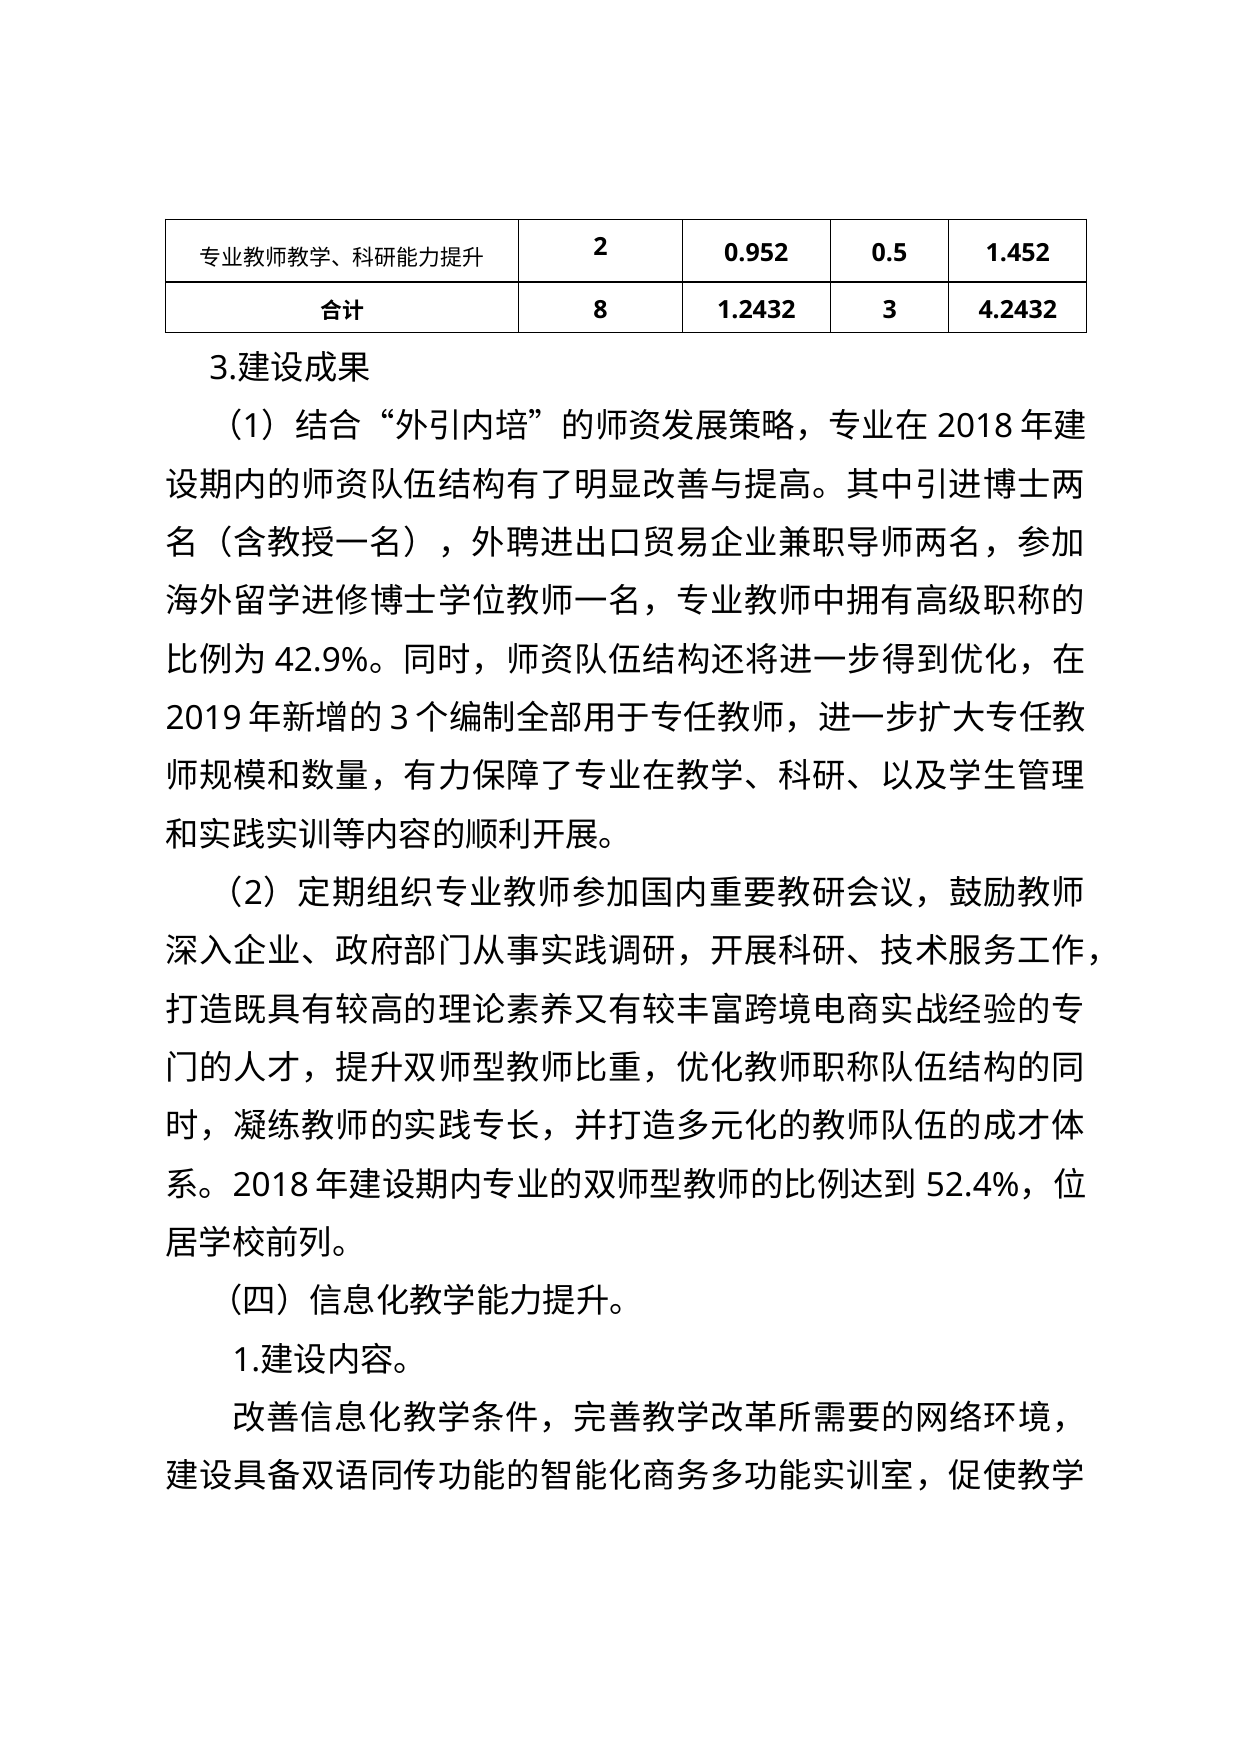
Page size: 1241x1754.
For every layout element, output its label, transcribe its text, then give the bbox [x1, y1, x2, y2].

table_cell 合计 [166, 283, 518, 332]
table_cell 1.452 [949, 220, 1086, 281]
text （1）结合“外引内培”的师资发展策略，专业在2018年建设期内的师资队伍结构有了明显改善与提高。其中引进博士两名（含教授一名），外聘进出口贸易企业兼职导师两名，参加海外留学进修博士学位教师一名，专业教师中拥有高级职称的比例为42.9%。同时，师资队伍结构还将进一步得到优化，在2019年新增的3个编制全部用于专任教师，进一步扩大专任教师规模和数量，有力保障了专业在教学、科研、以及学生管理和实践实训等内容的顺利开展。 [165, 391, 1087, 858]
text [165, 1383, 1087, 1499]
table_cell 4.2432 [949, 283, 1086, 332]
text 1.建设内容。 [165, 1324, 1087, 1383]
table_cell 专业教师教学、科研能力提升 [166, 220, 518, 281]
table_cell 0.5 [831, 220, 948, 281]
table_cell 8 [519, 283, 682, 332]
table_cell 2 [519, 220, 682, 281]
table_cell 3 [831, 283, 948, 332]
text （2）定期组织专业教师参加国内重要教研会议，鼓励教师深入企业、政府部门从事实践调研，开展科研、技术服务工作，打造既具有较高的理论素养又有较丰富跨境电商实战经验的专门的人才，提升双师型教师比重，优化教师职称队伍结构的同时，凝练教师的实践专长，并打造多元化的教师队伍的成才体系。2018年建设期内专业的双师型教师的比例达到52.4%，位居学校前列。 [165, 858, 1087, 1266]
table_cell 1.2432 [683, 283, 830, 332]
text （四）信息化教学能力提升。 [165, 1266, 1087, 1324]
text 3.建设成果 [165, 333, 1087, 391]
table_cell 0.952 [683, 220, 830, 281]
